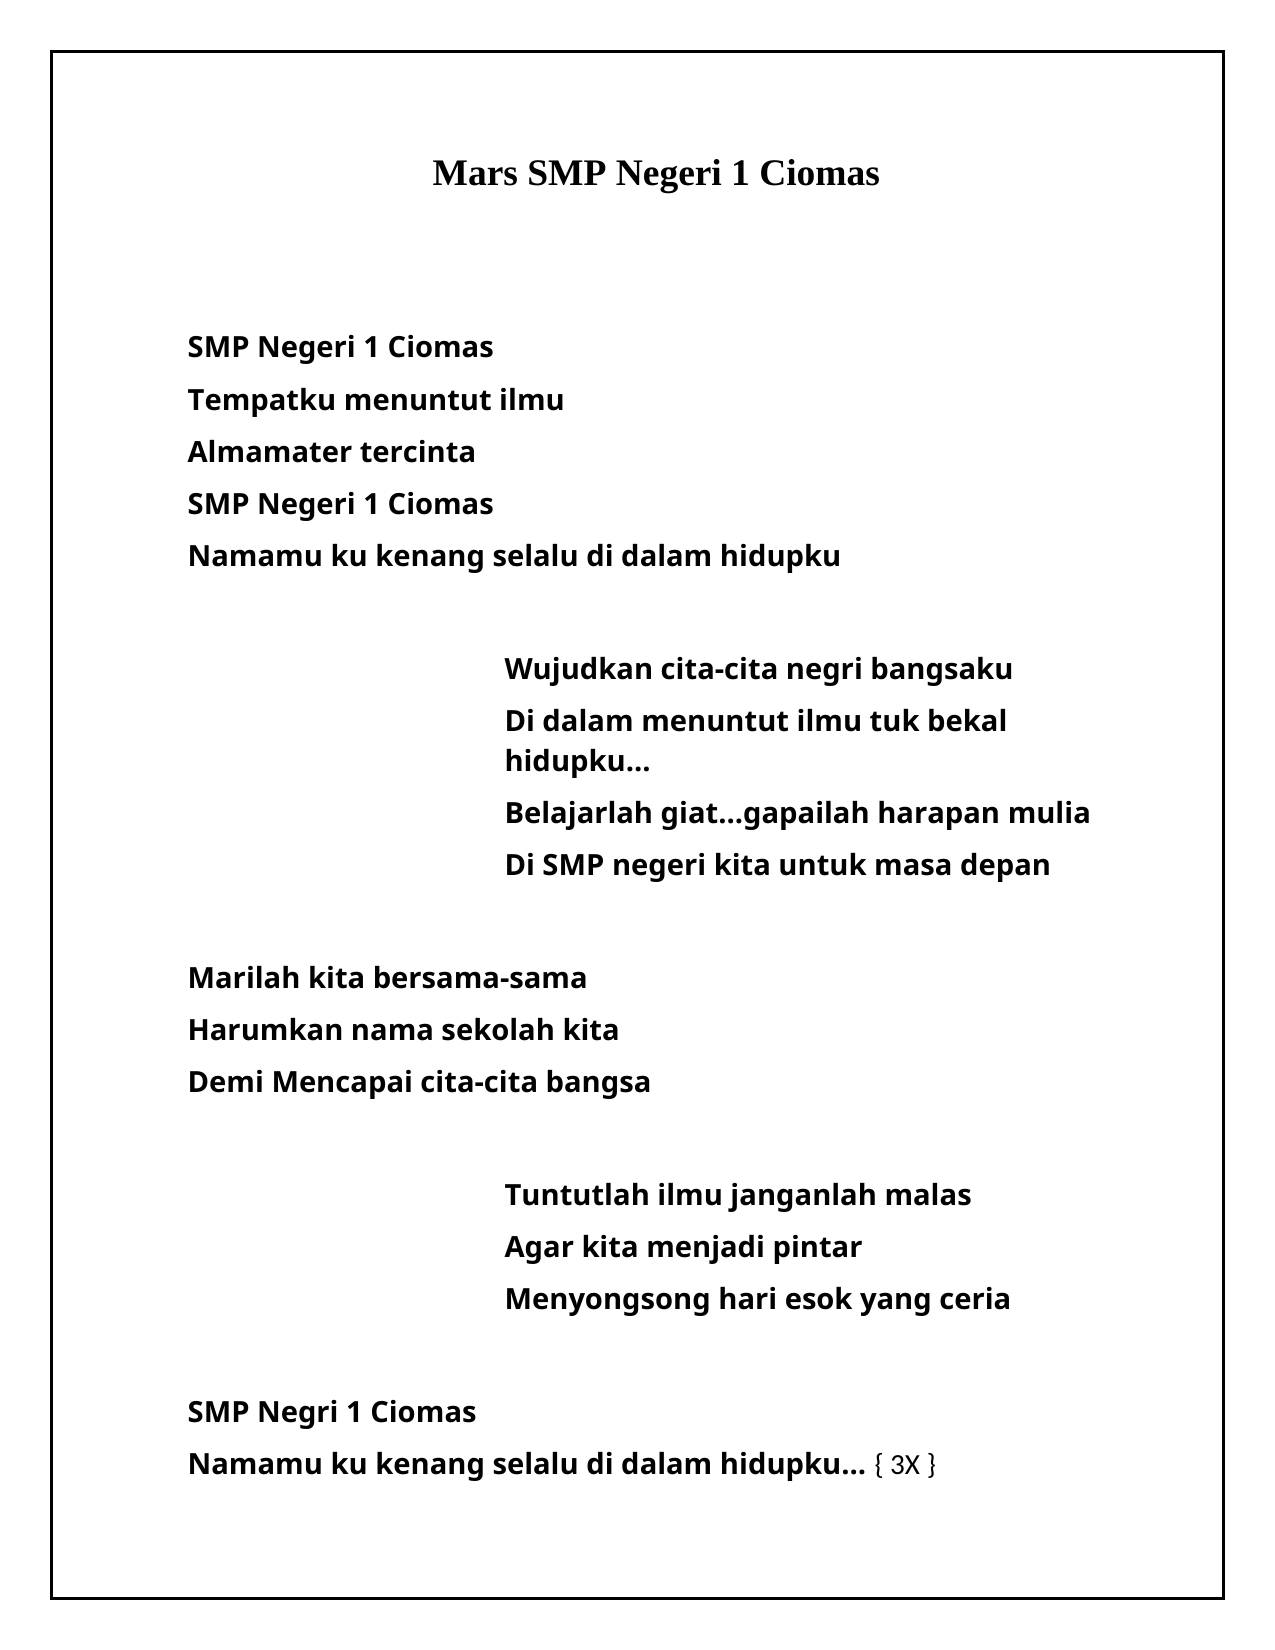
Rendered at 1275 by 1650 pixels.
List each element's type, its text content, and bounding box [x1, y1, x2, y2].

text Tempatku menuntut ilmu [187, 379, 1125, 419]
text Harumkan nama sekolah kita [187, 1009, 1125, 1049]
text Belajarlah giat...gapailah harapan mulia [504, 792, 1125, 832]
text Marilah kita bersama-sama [187, 957, 1125, 997]
text Menyongsong hari esok yang ceria [504, 1279, 1125, 1318]
text Agar kita menjadi pintar [504, 1226, 1125, 1266]
text Almamater tercinta [187, 431, 1125, 471]
text Tuntutlah ilmu janganlah malas [504, 1174, 1125, 1214]
text SMP Negeri 1 Ciomas [187, 327, 1125, 366]
text SMP Negri 1 Ciomas [187, 1391, 1125, 1431]
text Di dalam menuntut ilmu tuk bekal hidupku... [504, 700, 1125, 780]
text Mars SMP Negeri 1 Ciomas [187, 150, 1125, 193]
text SMP Negeri 1 Ciomas [187, 483, 1125, 523]
text Namamu ku kenang selalu di dalam hidupku... { 3X } [187, 1443, 1125, 1483]
text Wujudkan cita-cita negri bangsaku [504, 648, 1125, 688]
text Namamu ku kenang selalu di dalam hidupku [187, 536, 1125, 575]
text Di SMP negeri kita untuk masa depan [504, 844, 1125, 884]
text Demi Mencapai cita-cita bangsa [187, 1062, 1125, 1101]
